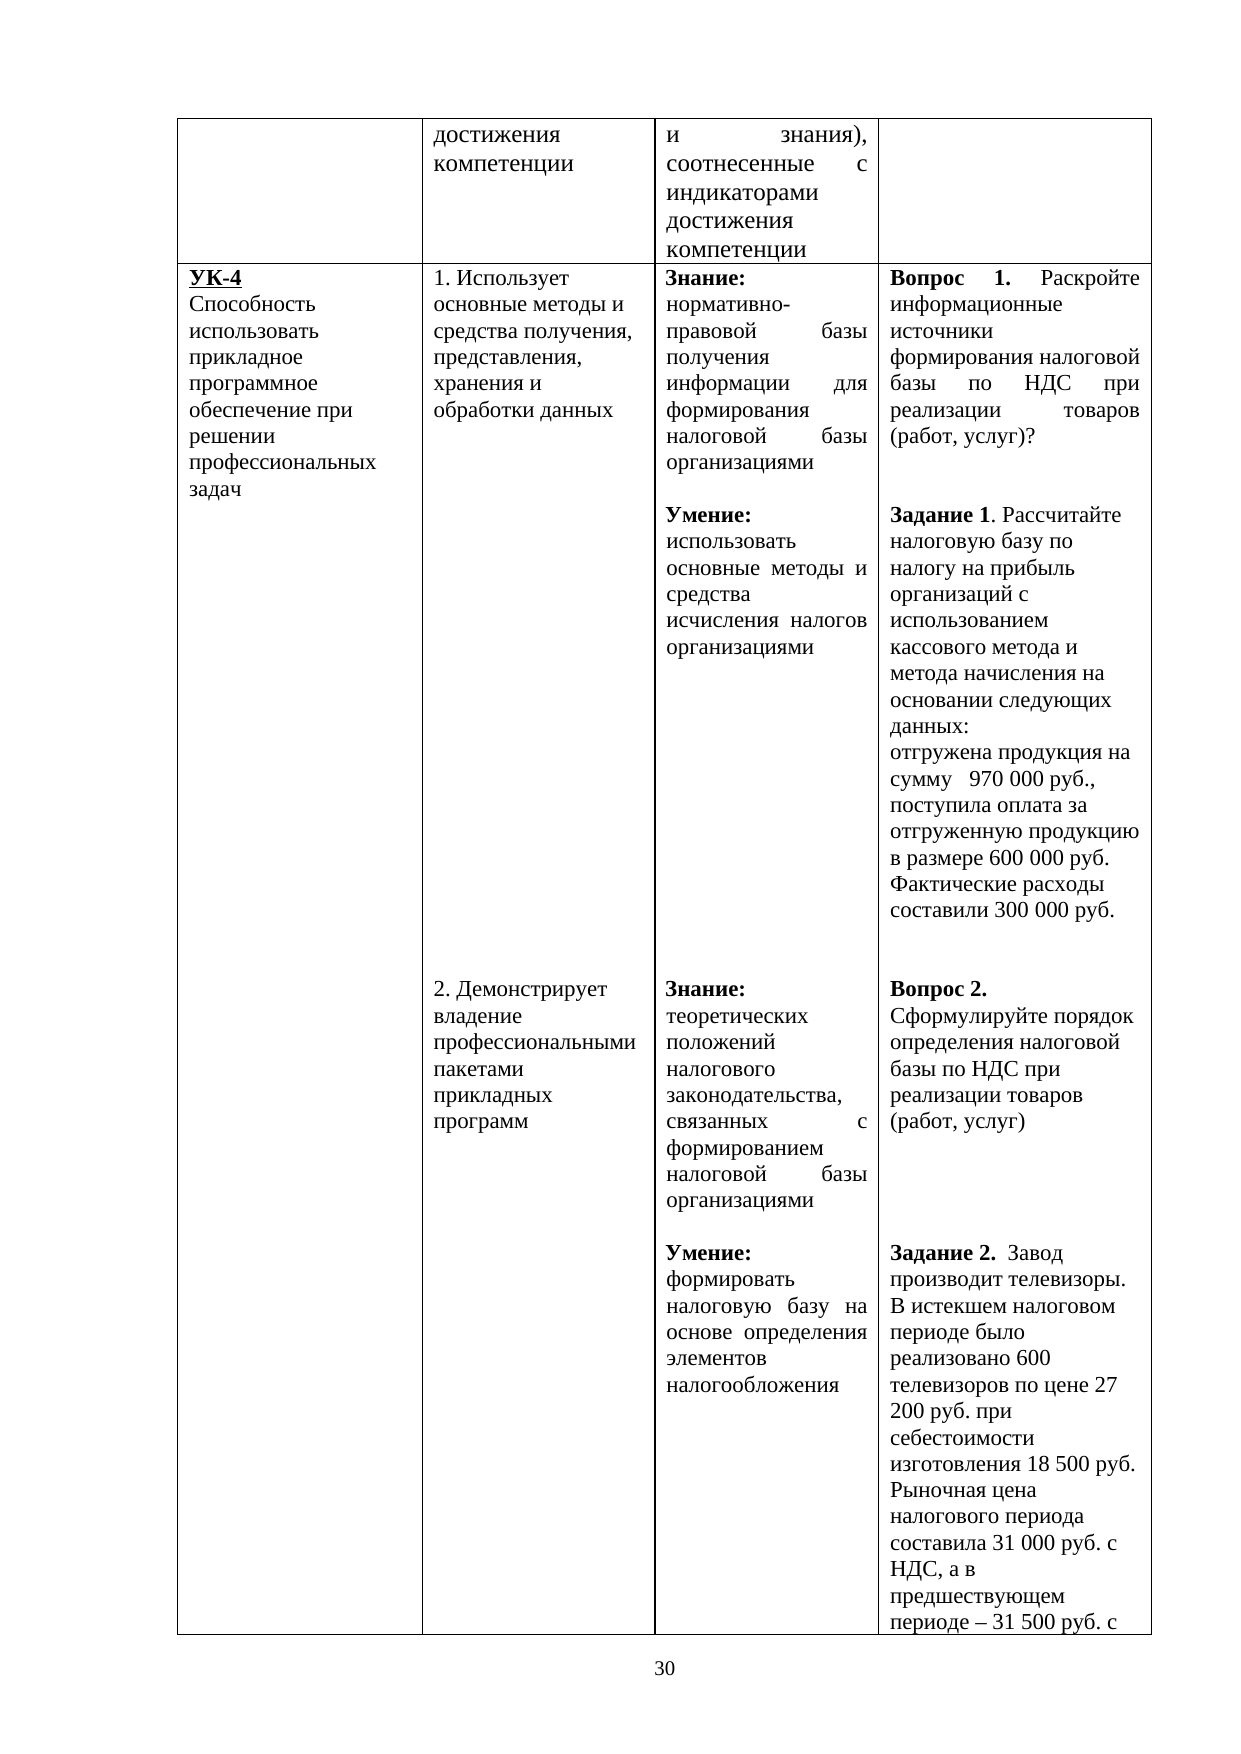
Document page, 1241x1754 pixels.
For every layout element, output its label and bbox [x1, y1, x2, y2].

table_header [423, 119, 654, 263]
table_cell [879, 264, 1151, 1634]
table_header [656, 119, 878, 263]
table_cell [656, 264, 878, 1634]
table_cell [423, 264, 654, 1634]
table_header [178, 119, 422, 263]
table_cell [178, 264, 422, 1634]
table_header [879, 119, 1151, 263]
